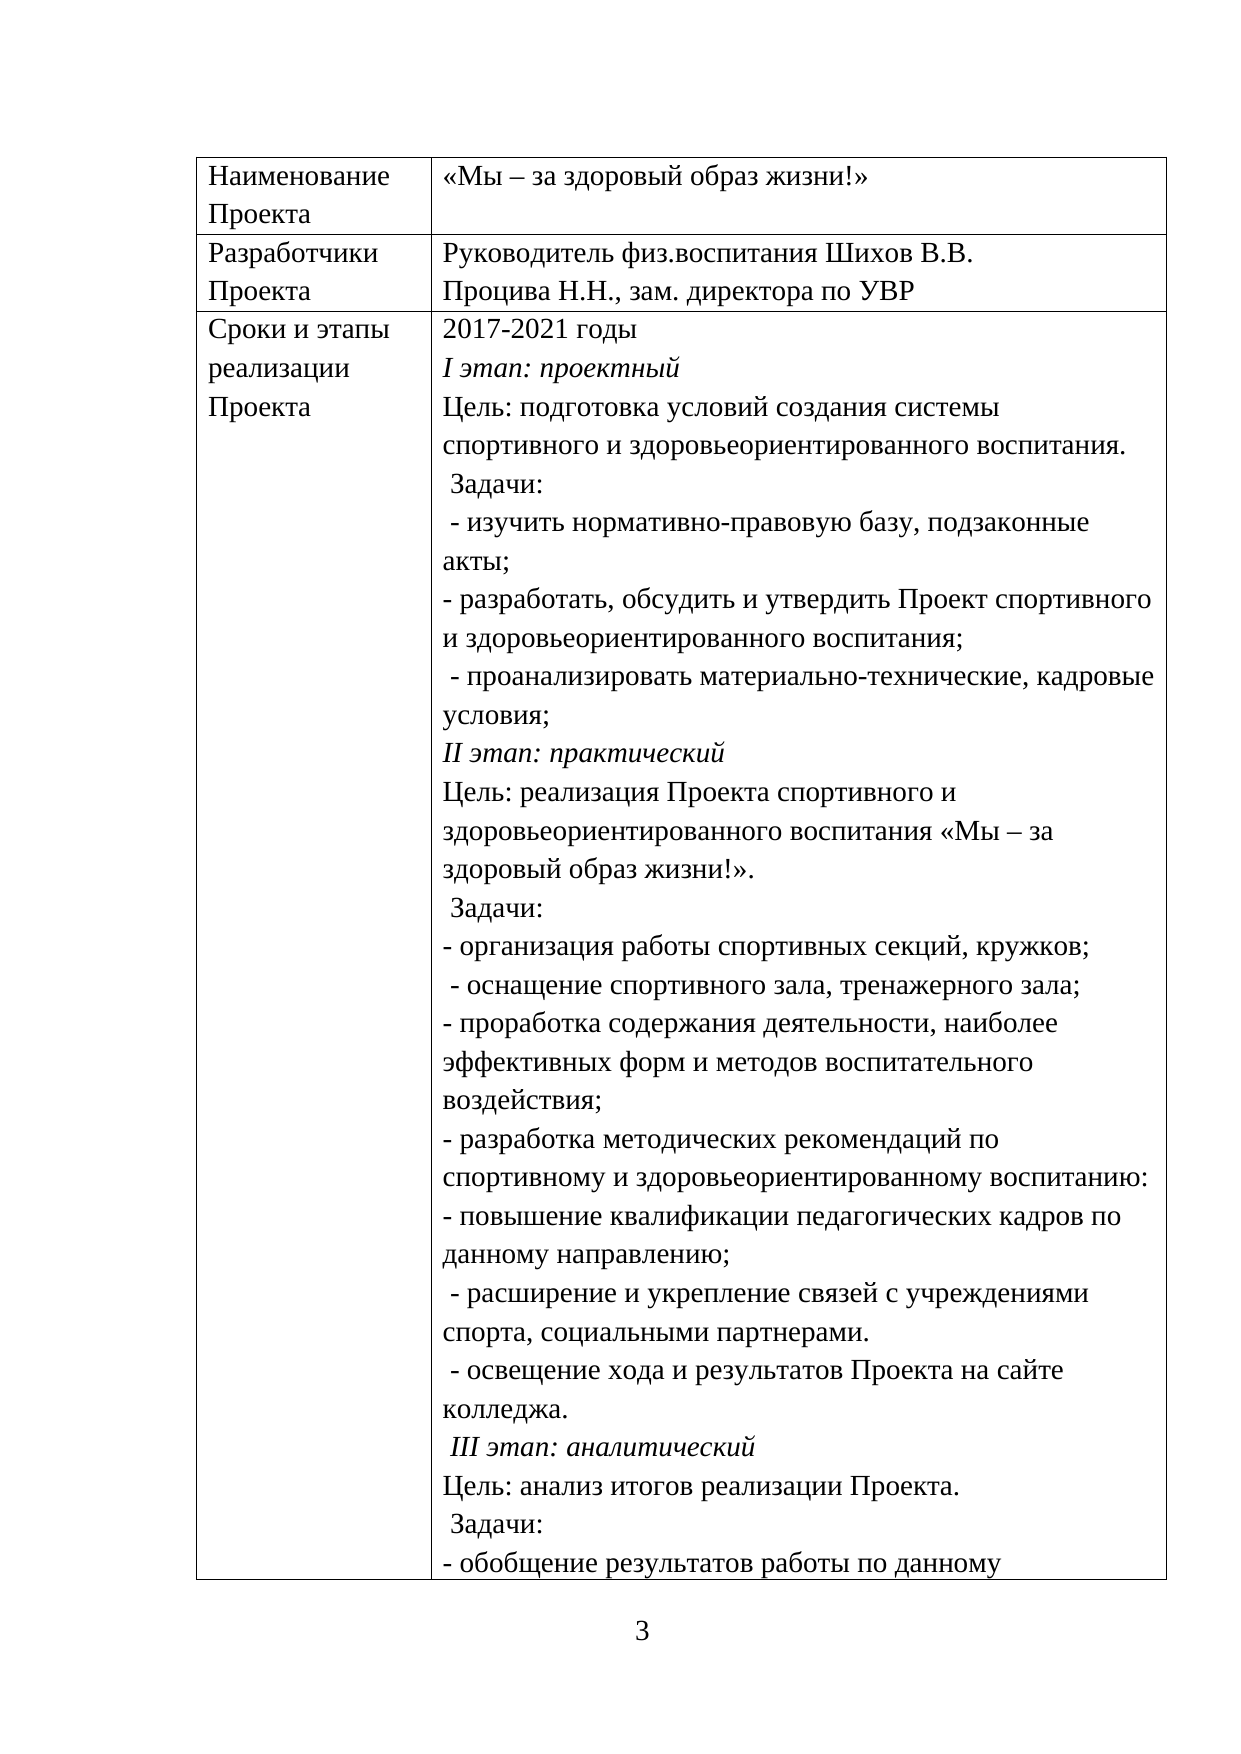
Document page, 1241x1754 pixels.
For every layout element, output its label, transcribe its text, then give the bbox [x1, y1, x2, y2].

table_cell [432, 312, 1166, 1578]
table_cell Разработчики Проекта [197, 235, 431, 311]
table_cell Руководитель физ.воспитания Шихов В.В. Процива Н.Н., зам. директора по УВР [432, 235, 1166, 311]
table_header Наименование Проекта [197, 158, 431, 234]
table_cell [197, 312, 431, 1578]
table_header «Мы – за здоровый образ жизни!» [432, 158, 1166, 234]
